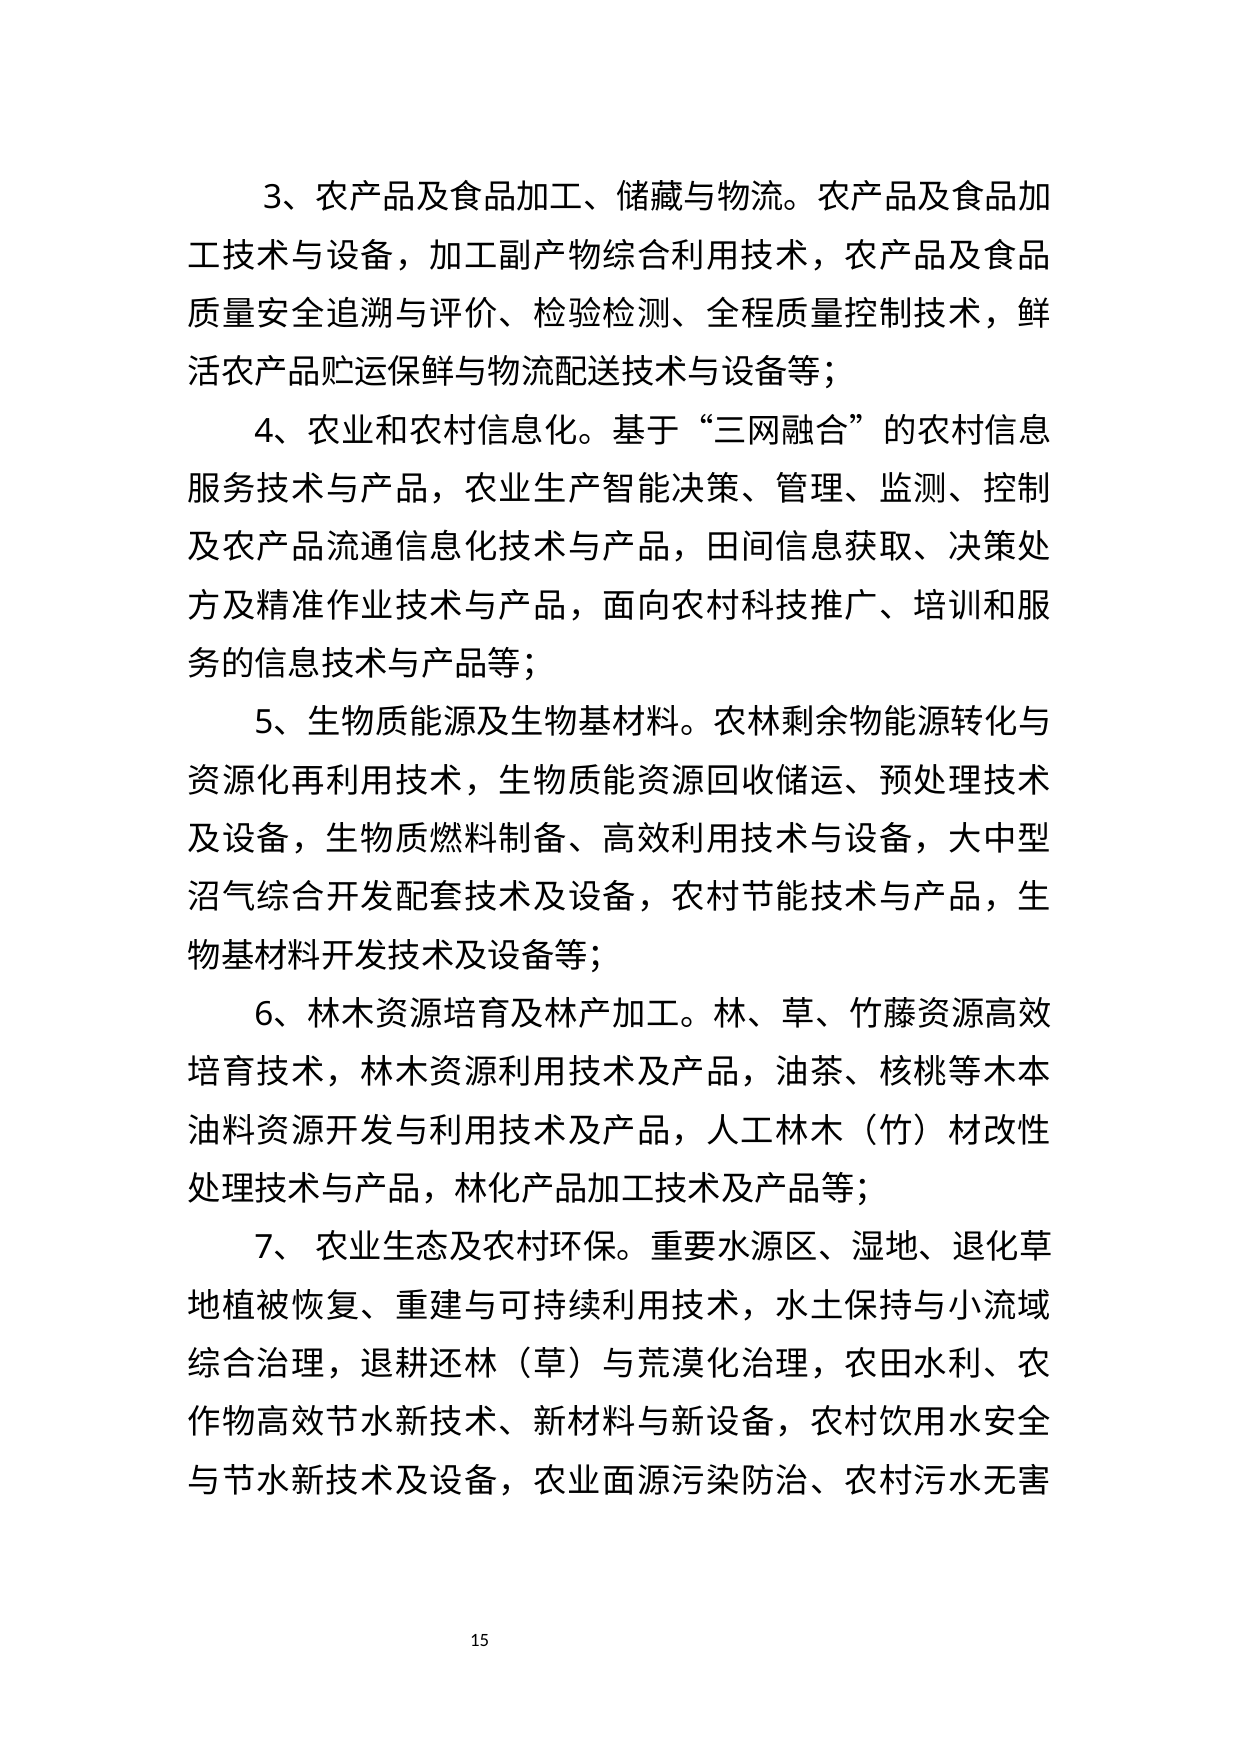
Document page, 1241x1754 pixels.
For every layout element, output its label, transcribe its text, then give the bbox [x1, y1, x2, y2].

text 4、农业和农村信息化。基于“三网融合”的农村信息服务技术与产品，农业生产智能决策、管理、监测、控制及农产品流通信息化技术与产品，田间信息获取、决策处方及精准作业技术与产品，面向农村科技推广、培训和服务的信息技术与产品等； [187, 395, 1053, 687]
text 3、农产品及食品加工、储藏与物流。农产品及食品加工技术与设备，加工副产物综合利用技术，农产品及食品质量安全追溯与评价、检验检测、全程质量控制技术，鲜活农产品贮运保鲜与物流配送技术与设备等； [187, 162, 1053, 395]
text 6、林木资源培育及林产加工。林、草、竹藤资源高效培育技术，林木资源利用技术及产品，油茶、核桃等木本油料资源开发与利用技术及产品，人工林木（竹）材改性处理技术与产品，林化产品加工技术及产品等； [187, 979, 1053, 1212]
text 5、生物质能源及生物基材料。农林剩余物能源转化与资源化再利用技术，生物质能资源回收储运、预处理技术及设备，生物质燃料制备、高效利用技术与设备，大中型沼气综合开发配套技术及设备，农村节能技术与产品，生物基材料开发技术及设备等； [187, 687, 1053, 979]
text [187, 1212, 1053, 1504]
